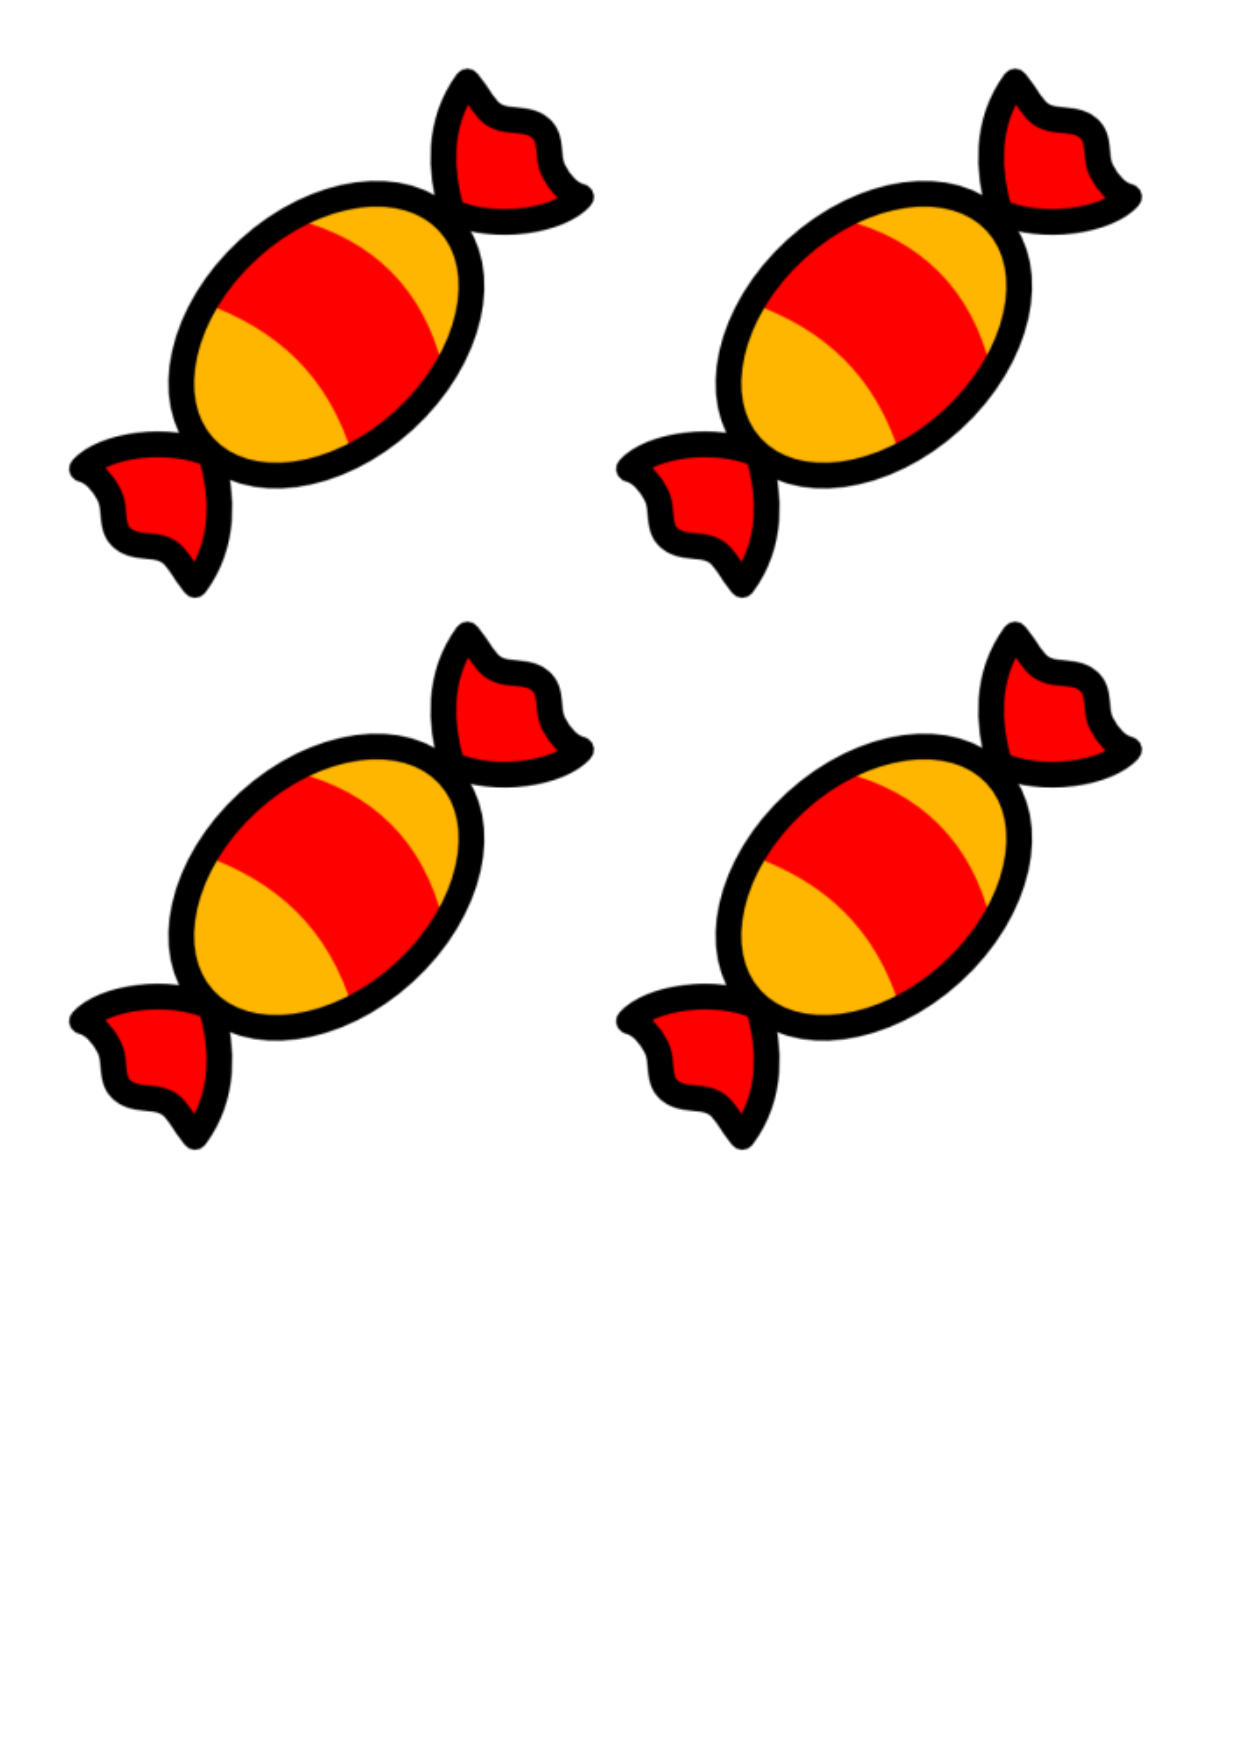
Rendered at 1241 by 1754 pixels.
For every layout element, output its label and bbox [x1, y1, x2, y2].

picture [59, 611, 1155, 1159]
picture [59, 59, 1155, 607]
